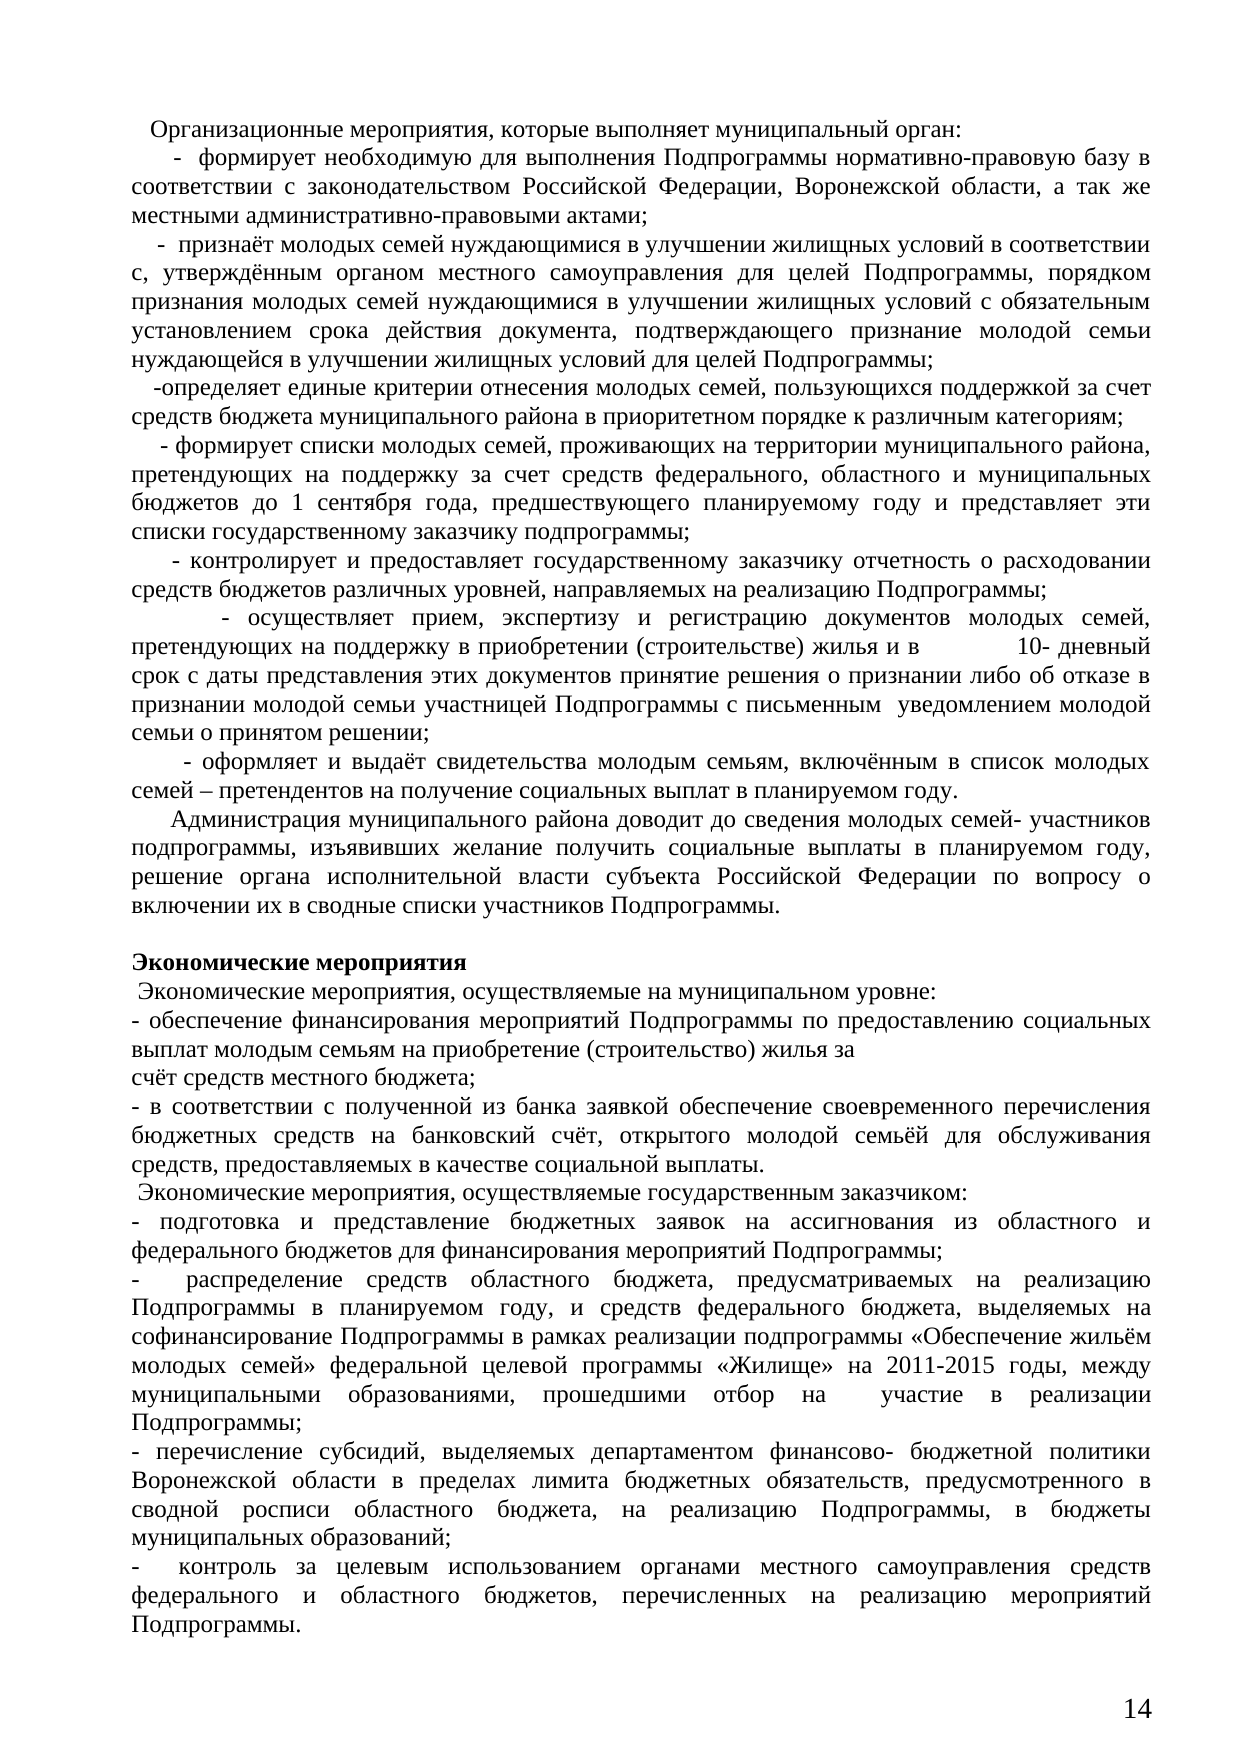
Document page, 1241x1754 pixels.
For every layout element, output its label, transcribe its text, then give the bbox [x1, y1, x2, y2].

text - контролирует и предоставляет государственному заказчику отчетность о расходовании средств бюджетов различных уровней, направляемых на реализацию Подпрограммы; [131, 545, 1152, 602]
text - подготовка и представление бюджетных заявок на ассигнования из областного и федерального бюджетов для финансирования мероприятий Подпрограммы; [131, 1206, 1152, 1264]
text счёт средств местного бюджета; [131, 1062, 1152, 1091]
text Администрация муниципального района доводит до сведения молодых семей- участников подпрограммы, изъявивших желание получить социальные выплаты в планируемом году, решение органа исполнительной власти субъекта Российской Федерации по вопросу о включении их в сводные списки участников Подпрограммы. [131, 804, 1152, 919]
text -определяет единые критерии отнесения молодых семей, пользующихся поддержкой за счет средств бюджета муниципального района в приоритетном порядке к различным категориям; [131, 372, 1152, 430]
text - осуществляет прием, экспертизу и регистрацию документов молодых семей, претендующих на поддержку в приобретении (строительстве) жилья и в 10- дневный срок с даты представления этих документов принятие решения о признании либо об отказе в признании молодой семьи участницей Подпрограммы с письменным уведомлением молодой семьи о принятом решении; [131, 602, 1152, 746]
text - в соответствии с полученной из банка заявкой обеспечение своевременного перечисления бюджетных средств на банковский счёт, открытого молодой семьёй для обслуживания средств, предоставляемых в качестве социальной выплаты. [131, 1091, 1152, 1177]
text - обеспечение финансирования мероприятий Подпрограммы по предоставлению социальных выплат молодым семьям на приобретение (строительство) жилья за [131, 1005, 1152, 1062]
text - контроль за целевым использованием органами местного самоуправления средств федерального и областного бюджетов, перечисленных на реализацию мероприятий Подпрограммы. [131, 1551, 1152, 1637]
text - оформляет и выдаёт свидетельства молодым семьям, включённым в список молодых семей – претендентов на получение социальных выплат в планируемом году. [131, 746, 1152, 804]
text Экономические мероприятия, осуществляемые государственным заказчиком: [131, 1177, 1152, 1206]
text - распределение средств областного бюджета, предусматриваемых на реализацию Подпрограммы в планируемом году, и средств федерального бюджета, выделяемых на софинансирование Подпрограммы в рамках реализации подпрограммы «Обеспечение жильём молодых семей» федеральной целевой программы «Жилище» на 2011-2015 годы, между муниципальными образованиями, прошедшими отбор на участие в реализации Подпрограммы; [131, 1264, 1152, 1436]
text Экономические мероприятия [131, 947, 1152, 976]
text Экономические мероприятия, осуществляемые на муниципальном уровне: [131, 976, 1152, 1005]
text - признаёт молодых семей нуждающимися в улучшении жилищных условий в соответствии с, утверждённым органом местного самоуправления для целей Подпрограммы, порядком признания молодых семей нуждающимися в улучшении жилищных условий с обязательным установлением срока действия документа, подтверждающего признание молодой семьи нуждающейся в улучшении жилищных условий для целей Подпрограммы; [131, 229, 1152, 372]
text - формирует необходимую для выполнения Подпрограммы нормативно-правовую базу в соответствии с законодательством Российской Федерации, Воронежской области, а так же местными административно-правовыми актами; [131, 142, 1152, 229]
text - перечисление субсидий, выделяемых департаментом финансово- бюджетной политики Воронежской области в пределах лимита бюджетных обязательств, предусмотренного в сводной росписи областного бюджета, на реализацию Подпрограммы, в бюджеты муниципальных образований; [131, 1436, 1152, 1551]
text Организационные мероприятия, которые выполняет муниципальный орган: [131, 114, 1152, 142]
text - формирует списки молодых семей, проживающих на территории муниципального района, претендующих на поддержку за счет средств федерального, областного и муниципальных бюджетов до 1 сентября года, предшествующего планируемому году и представляет эти списки государственному заказчику подпрограммы; [131, 430, 1152, 545]
